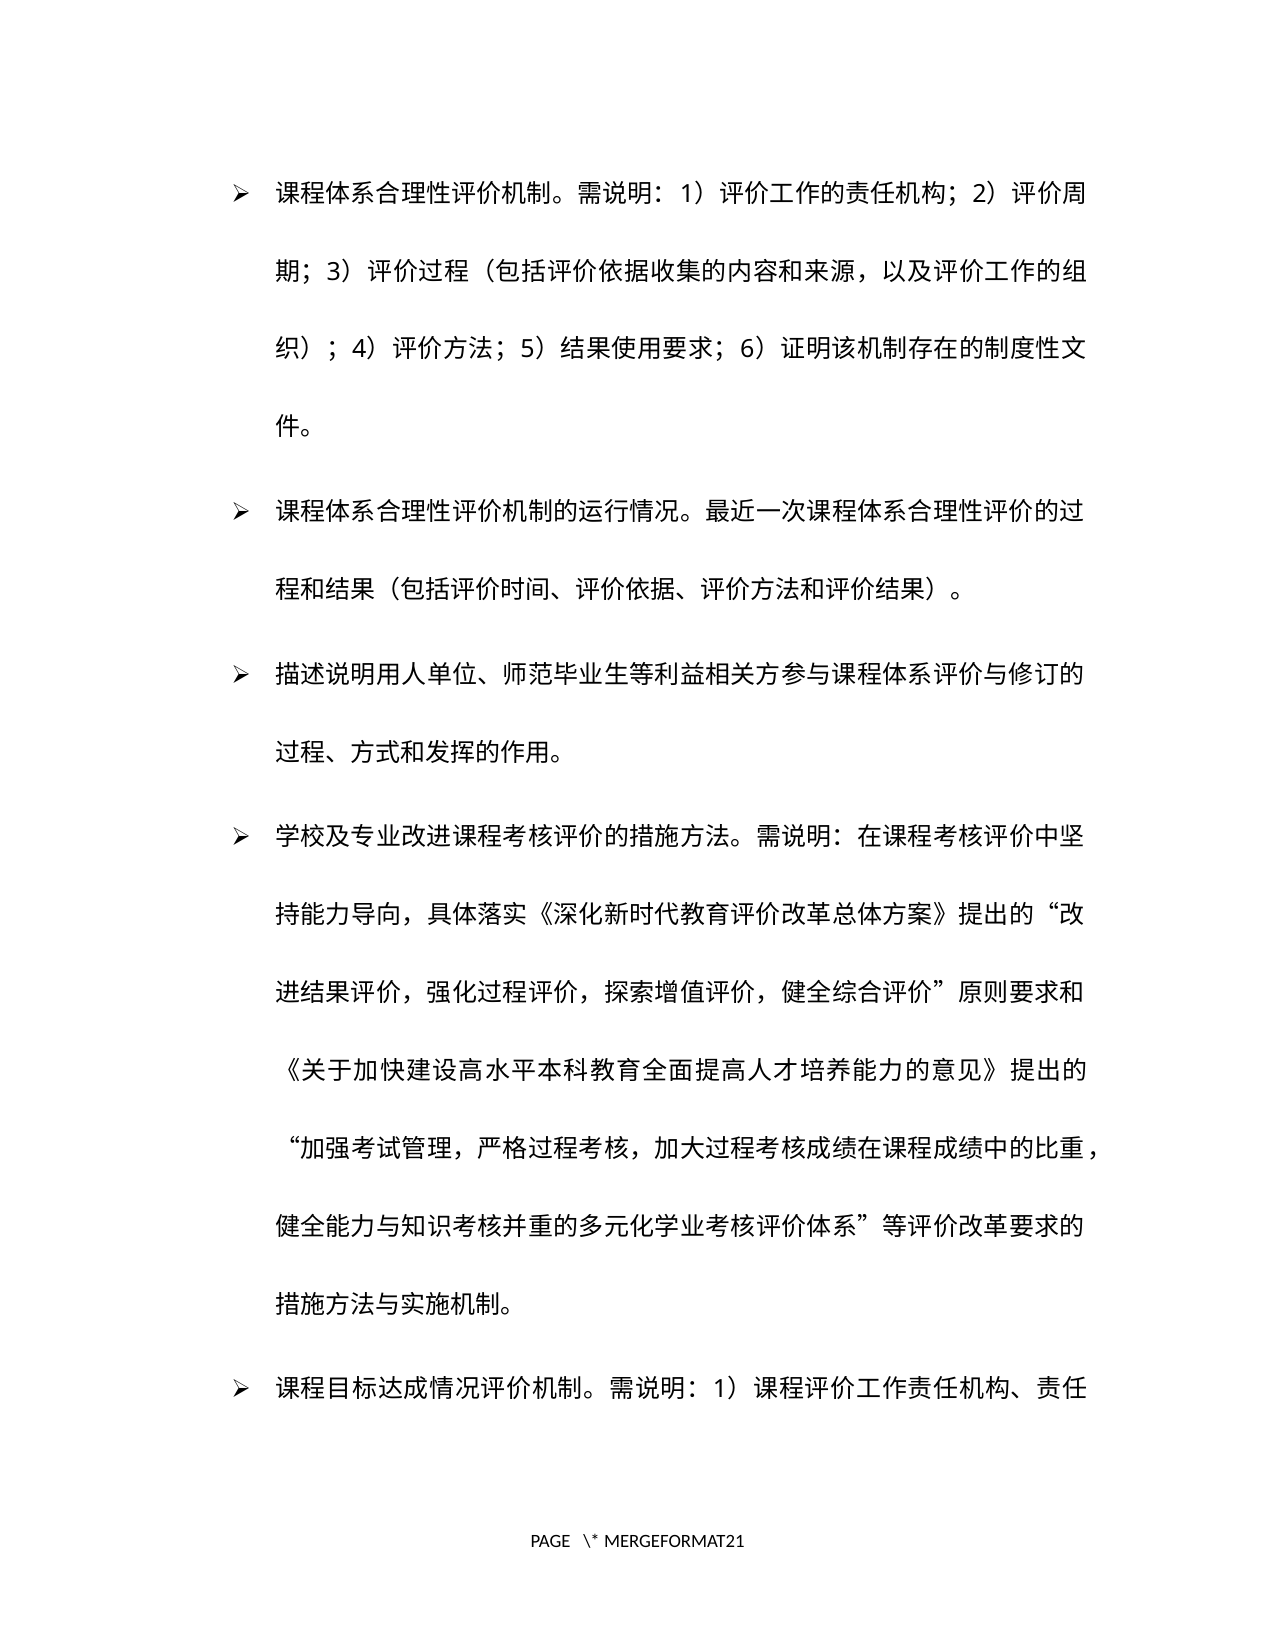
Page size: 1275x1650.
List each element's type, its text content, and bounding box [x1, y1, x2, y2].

list 课程体系合理性评价机制的运行情况。最近一次课程体系合理性评价的过程和结果（包括评价时间、评价依据、评价方法和评价结果）。 [231, 477, 1087, 620]
list 学校及专业改进课程考核评价的措施方法。需说明：在课程考核评价中坚持能力导向，具体落实《深化新时代教育评价改革总体方案》提出的“改进结果评价，强化过程评价，探索增值评价，健全综合评价”原则要求和《关于加快建设高水平本科教育全面提高人才培养能力的意见》提出的“加强考试管理，严格过程考核，加大过程考核成绩在课程成绩中的比重，健全能力与知识考核并重的多元化学业考核评价体系”等评价改革要求的措施方法与实施机制。 [231, 802, 1087, 1335]
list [231, 1354, 1087, 1419]
list 课程体系合理性评价机制。需说明：1）评价工作的责任机构；2）评价周期；3）评价过程（包括评价依据收集的内容和来源，以及评价工作的组织）；4）评价方法；5）结果使用要求；6）证明该机制存在的制度性文件。 [231, 159, 1087, 457]
list 描述说明用人单位、师范毕业生等利益相关方参与课程体系评价与修订的过程、方式和发挥的作用。 [231, 640, 1087, 783]
